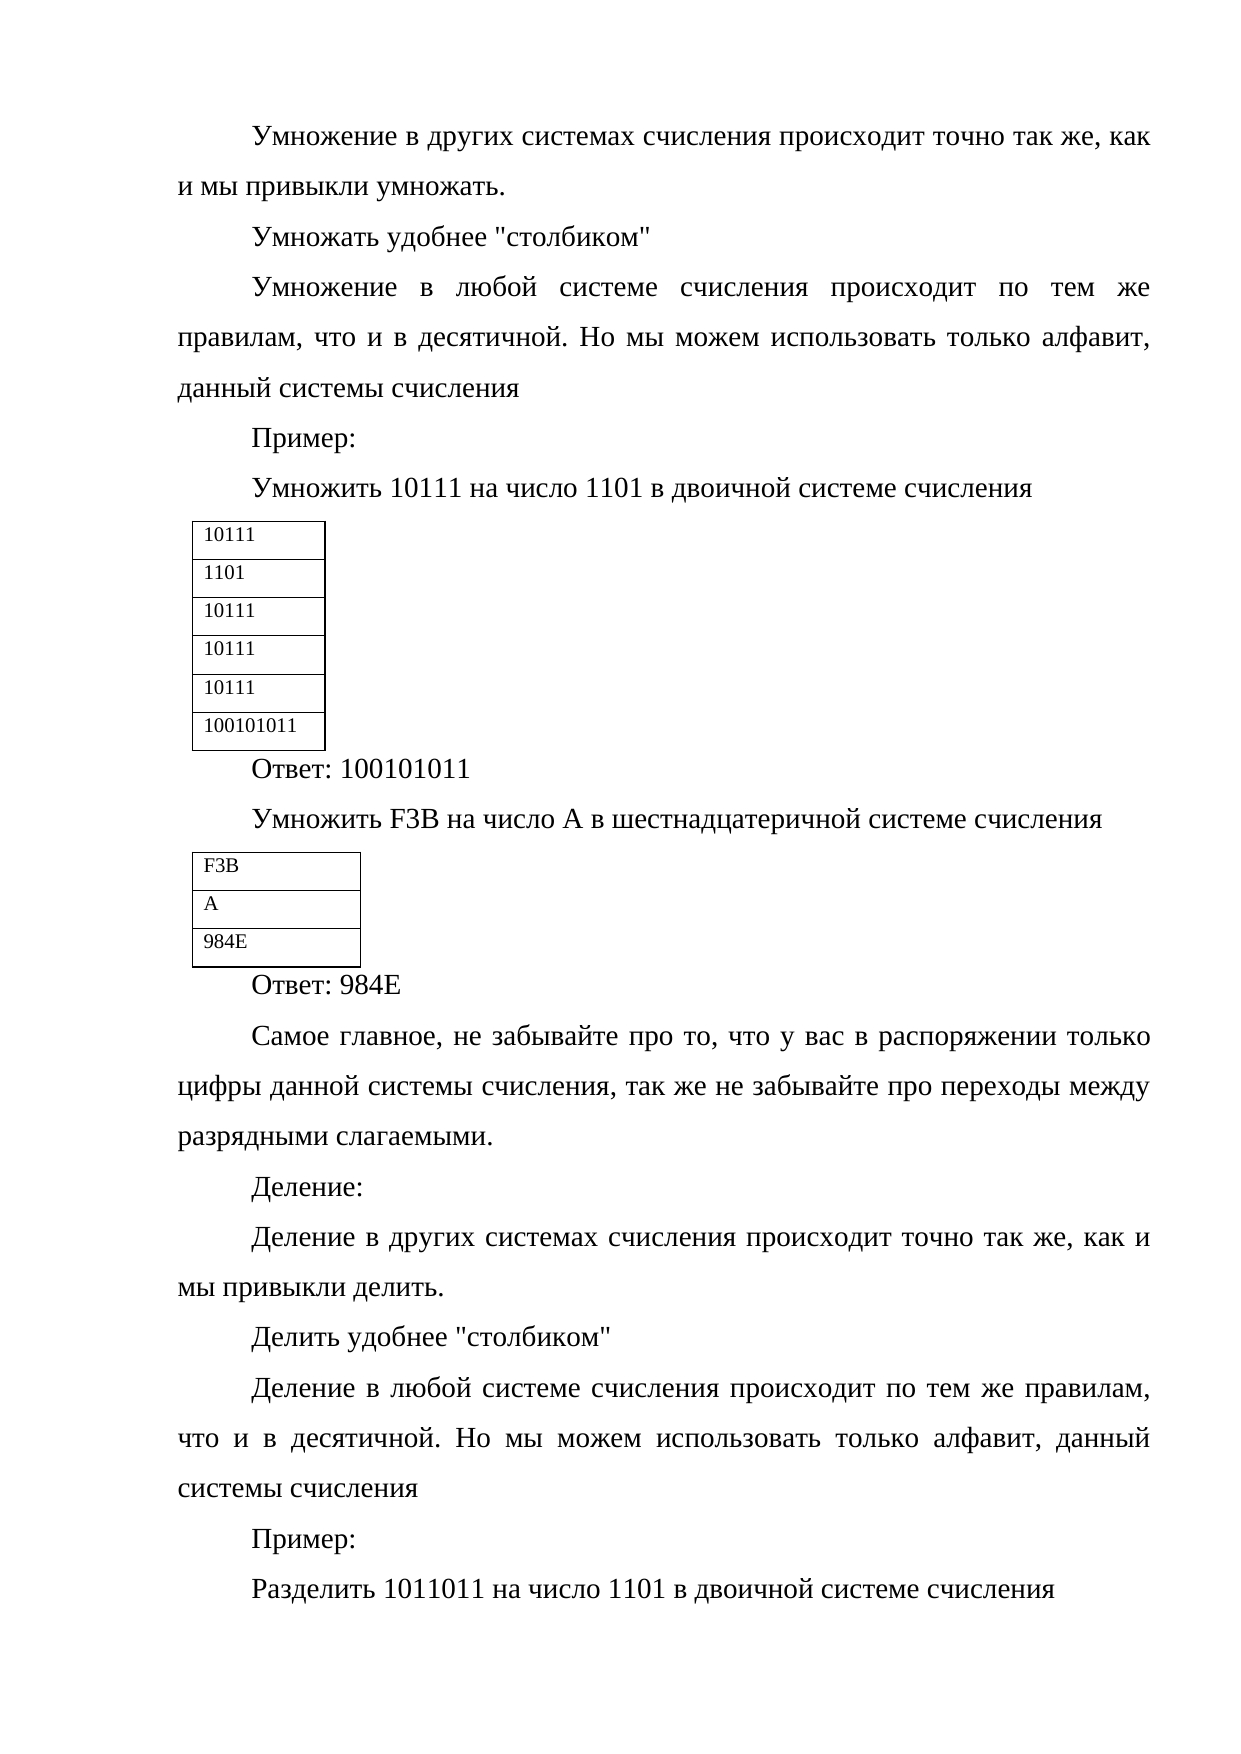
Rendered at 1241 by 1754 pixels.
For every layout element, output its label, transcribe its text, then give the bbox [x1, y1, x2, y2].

table_cell 984E [193, 929, 360, 966]
text Деление в любой системе счисления происходит по тем же правилам, что и в десятичной. Но мы можем использовать только алфавит, данный системы счисления [177, 1370, 1152, 1504]
table_header 10111 [193, 522, 324, 559]
table_cell 1101 [193, 560, 324, 597]
table_cell 10111 [193, 636, 324, 673]
text Умножить F3B на число A в шестнадцатеричной системе счисления [177, 801, 1152, 835]
table_cell A [193, 891, 360, 928]
text Деление: [177, 1169, 1152, 1202]
table_cell 10111 [193, 675, 324, 712]
table_cell 100101011 [193, 713, 324, 750]
text Делить удобнее "столбиком" [177, 1319, 1152, 1353]
text Ответ: 984E [177, 967, 1152, 1001]
text Пример: [177, 1521, 1152, 1554]
text Пример: [177, 420, 1152, 453]
text Самое главное, не забывайте про то, что у вас в распоряжении только цифры данной системы счисления, так же не забывайте про переходы между разрядными слагаемыми. [177, 1018, 1152, 1152]
text Ответ: 100101011 [177, 751, 1152, 784]
text Умножать удобнее "столбиком" [177, 219, 1152, 252]
text Умножение в любой системе счисления происходит по тем же правилам, что и в десятичной. Но мы можем использовать только алфавит, данный системы счисления [177, 269, 1152, 403]
table_header F3B [193, 853, 360, 890]
text Умножение в других системах счисления происходит точно так же, как и мы привыкли умножать. [177, 118, 1152, 202]
text Разделить 1011011 на число 1101 в двоичной системе счисления [177, 1571, 1152, 1605]
text Деление в других системах счисления происходит точно так же, как и мы привыкли делить. [177, 1219, 1152, 1303]
table_cell 10111 [193, 598, 324, 635]
text Умножить 10111 на число 1101 в двоичной системе счисления [177, 470, 1152, 504]
